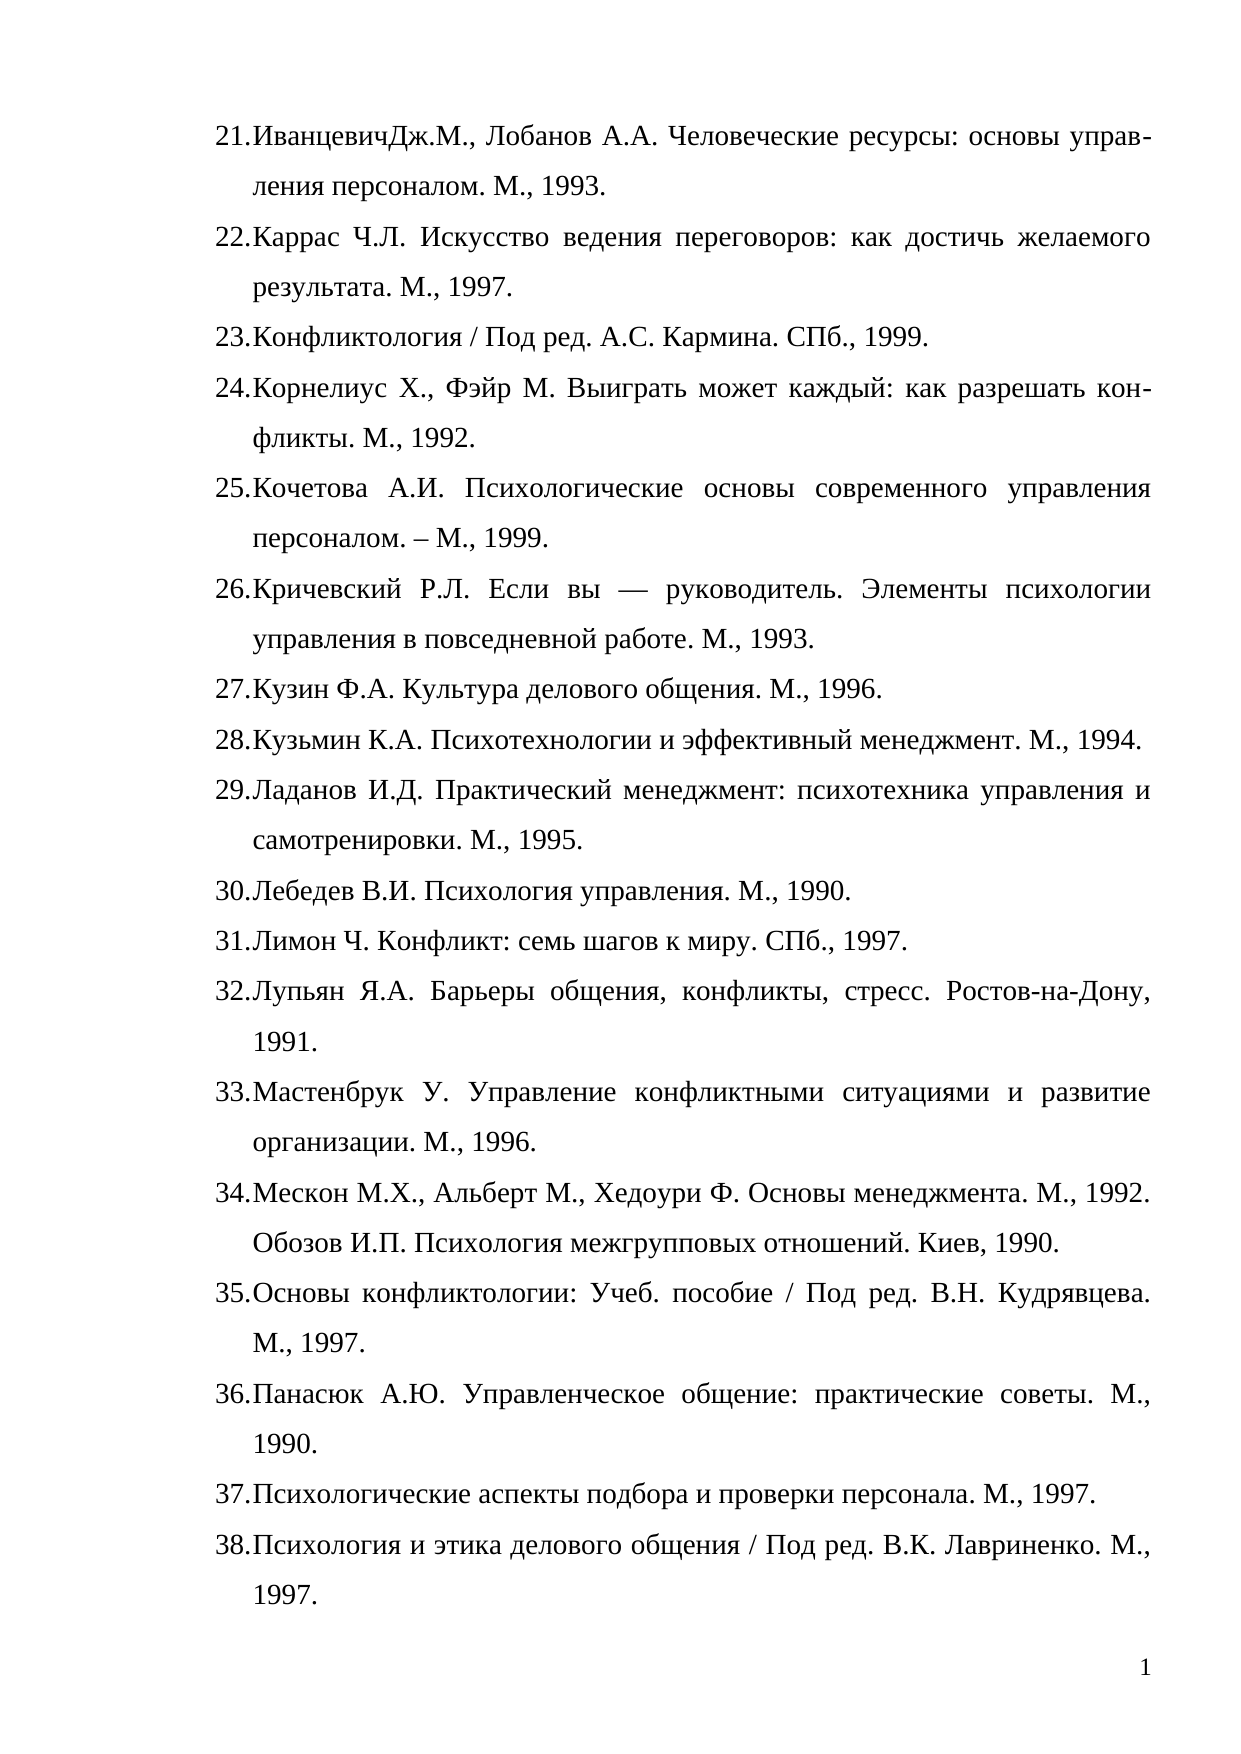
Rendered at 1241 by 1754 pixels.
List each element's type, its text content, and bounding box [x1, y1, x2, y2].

list Лебедев В.И. Психология управления. М., 1990. [215, 873, 1152, 906]
list Психологические аспекты подбора и проверки персонала. М., 1997. [215, 1477, 1152, 1510]
list Кричевский Р.Л. Если вы — руководитель. Элементы психологии управления в повседневной работе. М., 1993. [215, 571, 1152, 655]
list Кузин Ф.А. Культура делового общения. М., 1996. [215, 672, 1152, 705]
list ИванцевичДж.М., Лобанов А.А. Человеческие ресурсы: основы управления персоналом. М., 1993. [215, 118, 1152, 202]
list Конфликтология / Под ред. А.С. Кармина. СПб., 1999. [215, 319, 1152, 353]
list Лупьян Я.А. Барьеры общения, конфликты, стресс. Ростов-на-Дону, 1991. [215, 973, 1152, 1057]
list Корнелиус X., Фэйр М. Выиграть может каждый: как разрешать конфликты. М., 1992. [215, 370, 1152, 453]
list Панасюк А.Ю. Управленческое общение: практические советы. М., 1990. [215, 1376, 1152, 1460]
list Лимон Ч. Конфликт: семь шагов к миру. СПб., 1997. [215, 923, 1152, 957]
list Психология и этика делового общения / Под ред. В.К. Лавриненко. М., 1997. [215, 1527, 1152, 1611]
list Кузьмин К.А. Психотехнологии и эффективный менеджмент. М., 1994. [215, 722, 1152, 755]
list Ладанов И.Д. Практический менеджмент: психотехника управления и самотренировки. М., 1995. [215, 772, 1152, 856]
list Кочетова А.И. Психологические основы современного управления персоналом. – М., 1999. [215, 470, 1152, 554]
list Основы конфликтологии: Учеб. пособие / Под ред. В.Н. Кудрявцева. М., 1997. [215, 1275, 1152, 1359]
list Мастенбрук У. Управление конфликтными ситуациями и развитие организации. М., 1996. [215, 1074, 1152, 1158]
list Каррас Ч.Л. Искусство ведения переговоров: как достичь желаемого результата. М., 1997. [215, 219, 1152, 303]
list Мескон М.Х., Альберт М., Хедоури Ф. Основы менеджмента. М., 1992. Обозов И.П. Психология межгрупповых отношений. Киев, 1990. [215, 1175, 1152, 1258]
